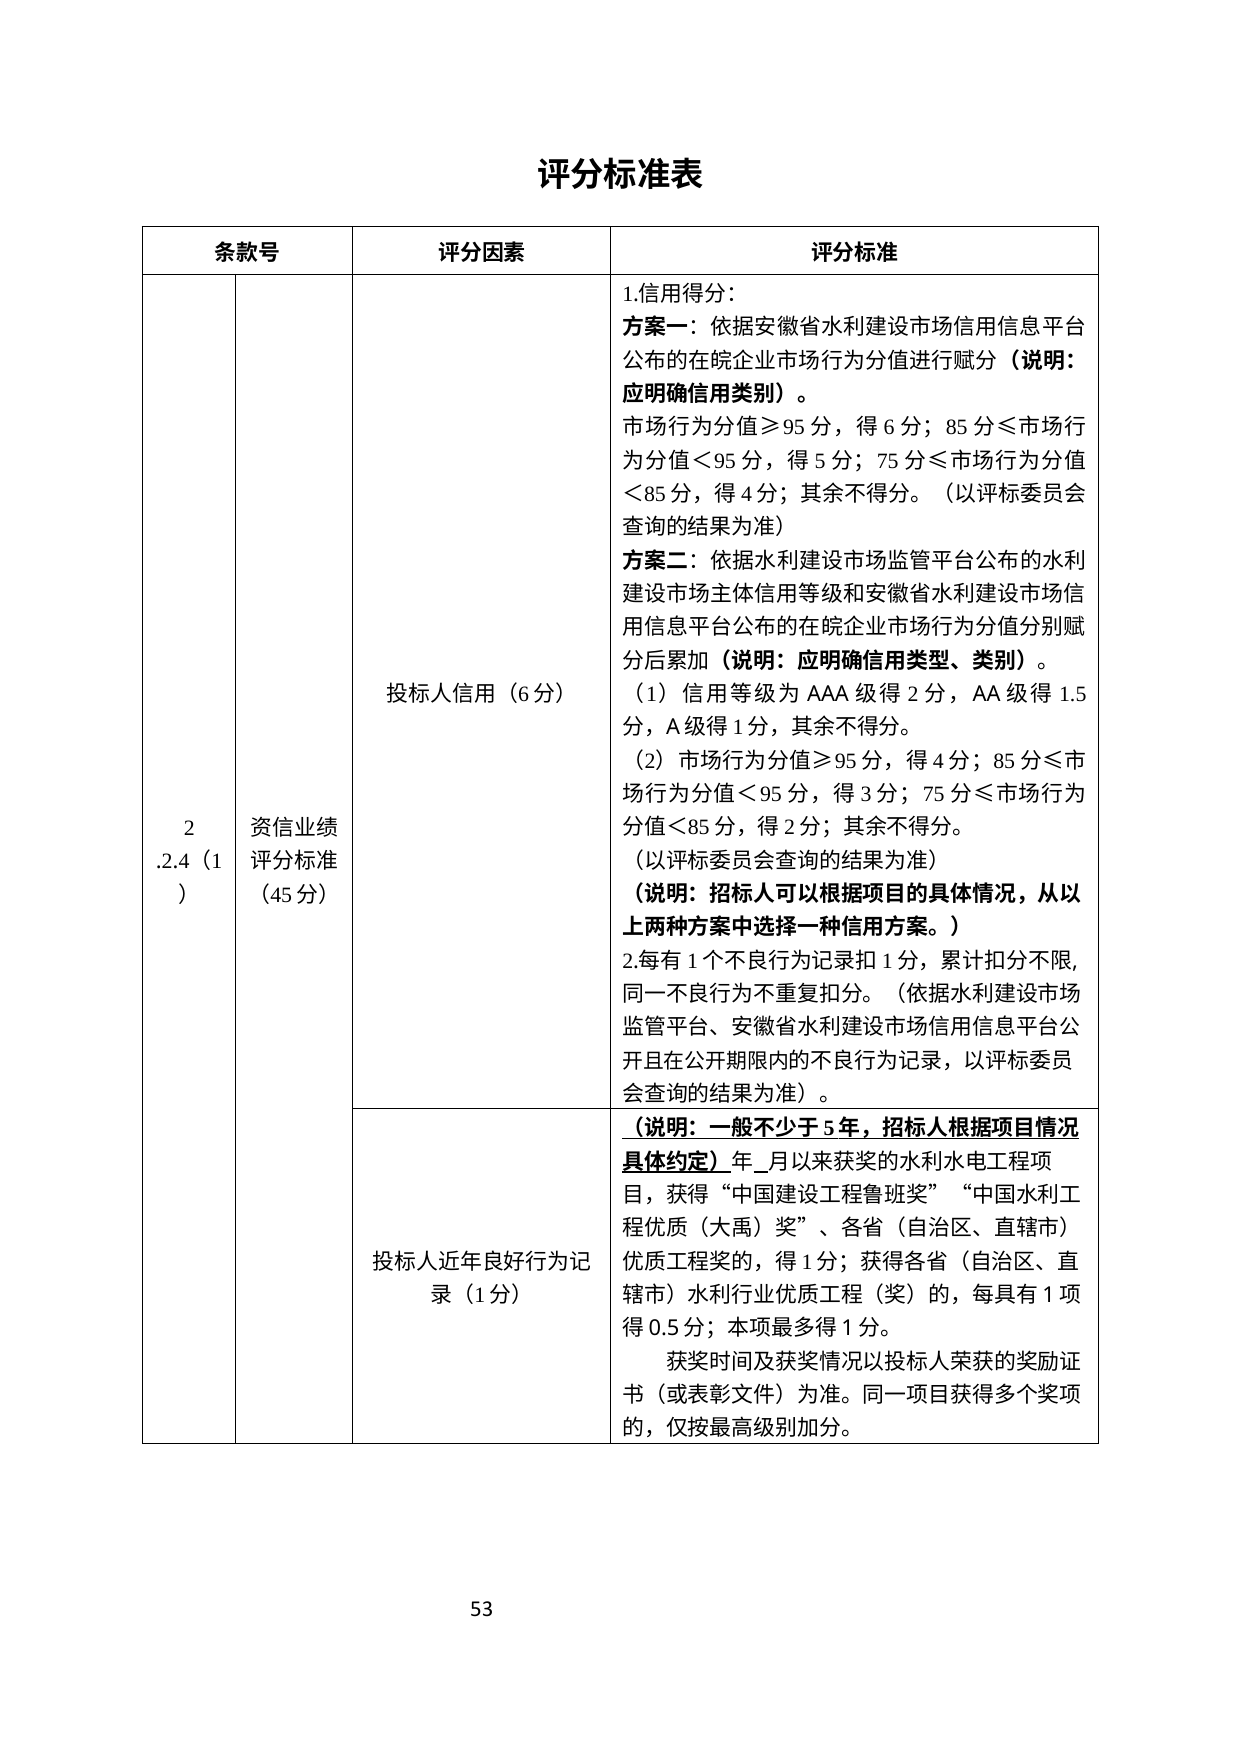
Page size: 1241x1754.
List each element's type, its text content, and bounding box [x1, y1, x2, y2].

table_cell （说明：一般不少于5年，招标人根据项目情况具体约定）年 月以来获奖的水利水电工程项目，获得“中国建设工程鲁班奖”“中国水利工程优质（大禹）奖”、各省（自治区、直辖市）优质工程奖的，得1分；获得各省（自治区、直辖市）水利行业优质工程（奖）的，每具有1项得0.5分；本项最多得1分。 获奖时间及获奖情况以投标人荣获的奖励证书（或表彰文件）为准。同一项目获得多个奖项的，仅按最高级别加分。 [611, 1109, 1098, 1442]
table_header 评分标准 [611, 227, 1098, 274]
table_cell 投标人近年良好行为记录（1分） [353, 1109, 610, 1442]
table_header 评分因素 [353, 227, 610, 274]
text 评分标准表 [148, 148, 1092, 196]
table_cell 投标人信用（6分） [353, 275, 610, 1108]
table_header 条款号 [143, 227, 352, 274]
table_cell 2.2.4（1） [143, 275, 235, 1442]
table_cell 1.信用得分： 方案一：依据安徽省水利建设市场信用信息平台公布的在皖企业市场行为分值进行赋分（说明：应明确信用类别）。 市场行为分值≥95分，得6分；85分≤市场行为分值＜95分，得5分；75分≤市场行为分值＜85分，得4分；其余不得分。（以评标委员会查询的结果为准） 方案二：依据水利建设市场监管平台公布的水利建设市场主体信用等级和安徽省水利建设市场信用信息平台公布的在皖企业市场行为分值分别赋分后累加（说明：应明确信用类型、类别）。 （1）信用等级为AAA级得2分，AA级得1.5分，A级得1分，其余不得分。 （2）市场行为分值≥95分，得4分；85分≤市场行为分值＜95分，得3分；75分≤市场行为分值＜85分，得2分；其余不得分。 （以评标委员会查询的结果为准） （说明：招标人可以根据项目的具体情况，从以上两种方案中选择一种信用方案。） 2.每有1个不良行为记录扣1分，累计扣分不限,同一不良行为不重复扣分。（依据水利建设市场监管平台、安徽省水利建设市场信用信息平台公开且在公开期限内的不良行为记录，以评标委员会查询的结果为准）。 [611, 275, 1098, 1108]
table_cell 资信业绩评分标准（45分） [236, 275, 352, 1442]
